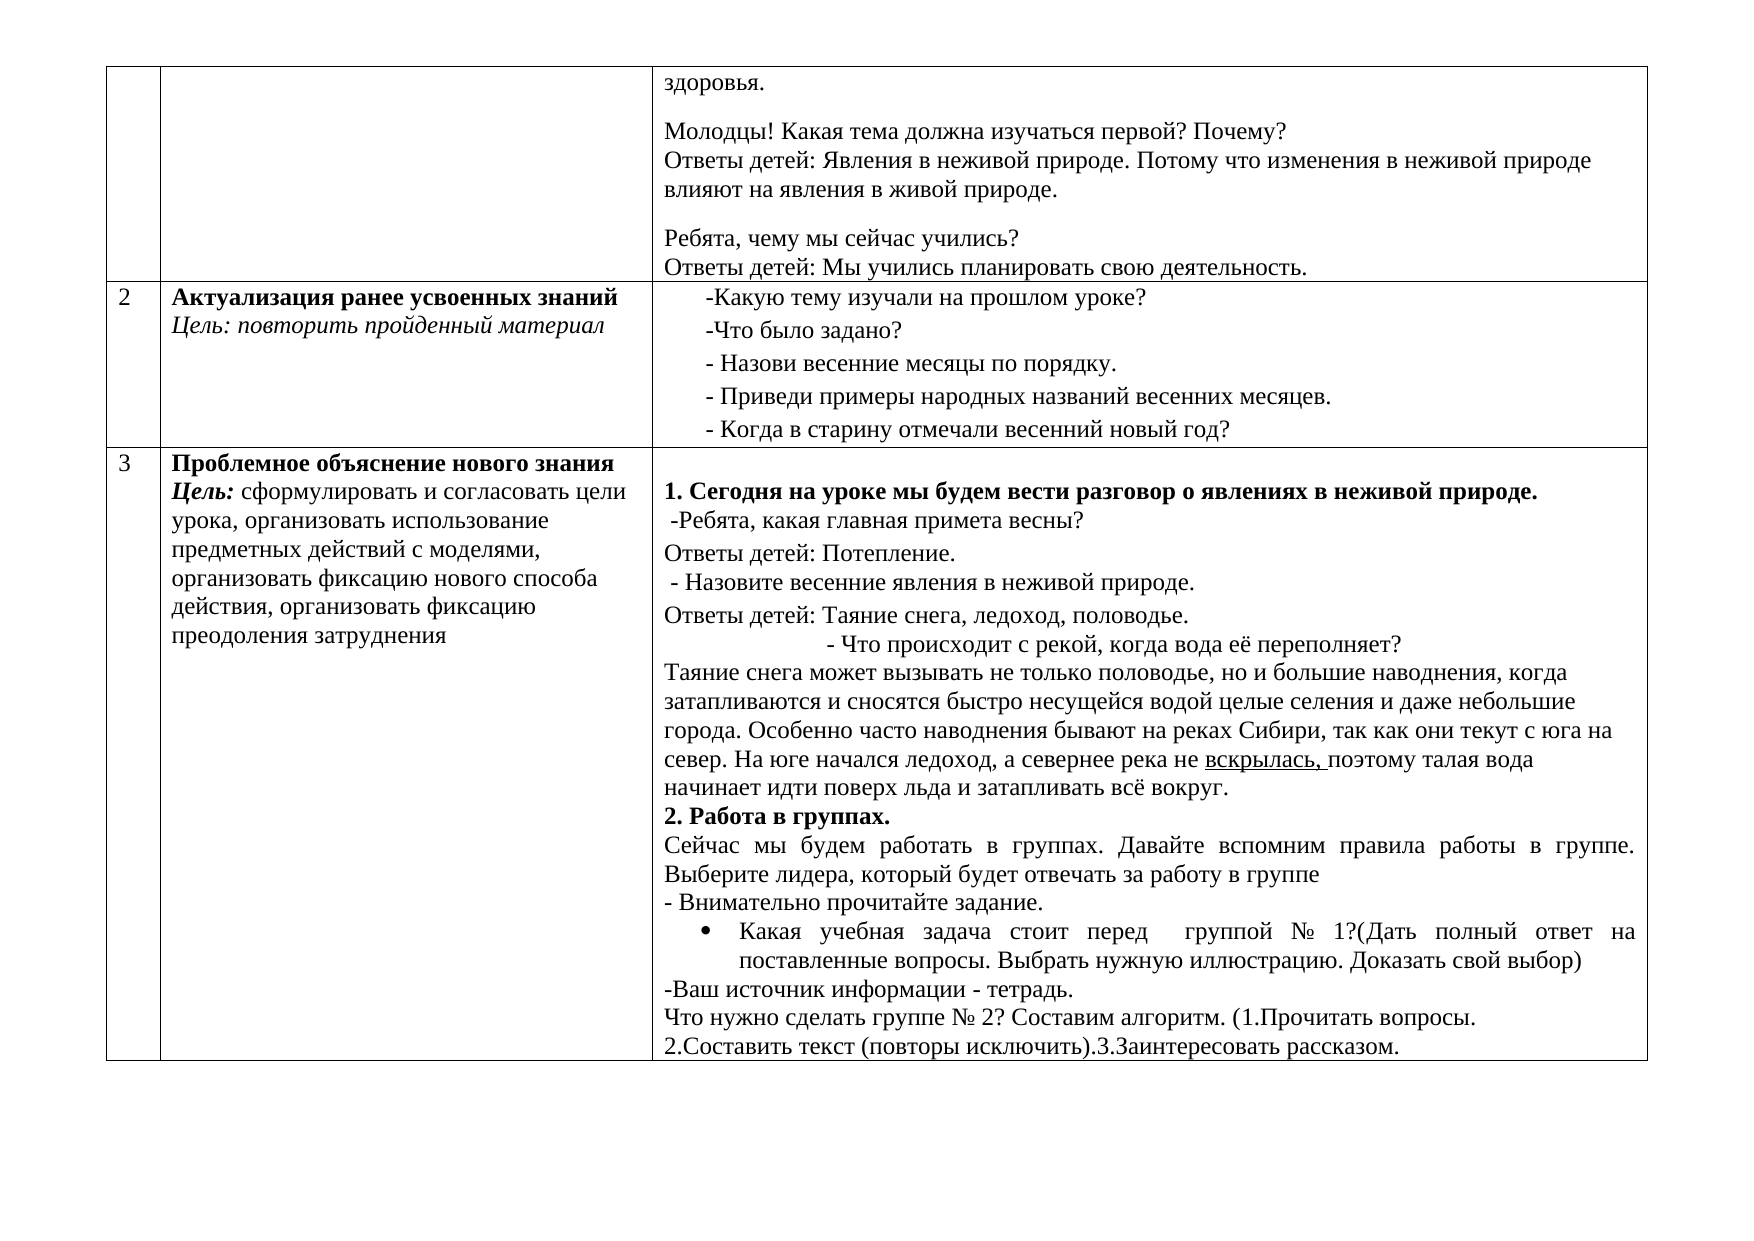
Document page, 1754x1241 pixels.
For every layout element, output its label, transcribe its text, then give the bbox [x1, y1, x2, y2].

table_cell 3 [107, 448, 160, 1060]
table_cell 2 [107, 282, 160, 447]
table_cell -Какую тему изучали на прошлом уроке? -Что было задано? - Назови весенние месяцы по порядку. - Приведи примеры народных названий весенних месяцев. - Когда в старину отмечали весенний новый год? [653, 282, 1647, 447]
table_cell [161, 67, 652, 281]
table_cell 1 [107, 67, 160, 281]
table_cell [653, 67, 1647, 281]
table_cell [653, 448, 1647, 1060]
table_cell Актуализация ранее усвоенных знаний Цель: повторить пройденный материал [161, 282, 652, 447]
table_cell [161, 448, 652, 1060]
